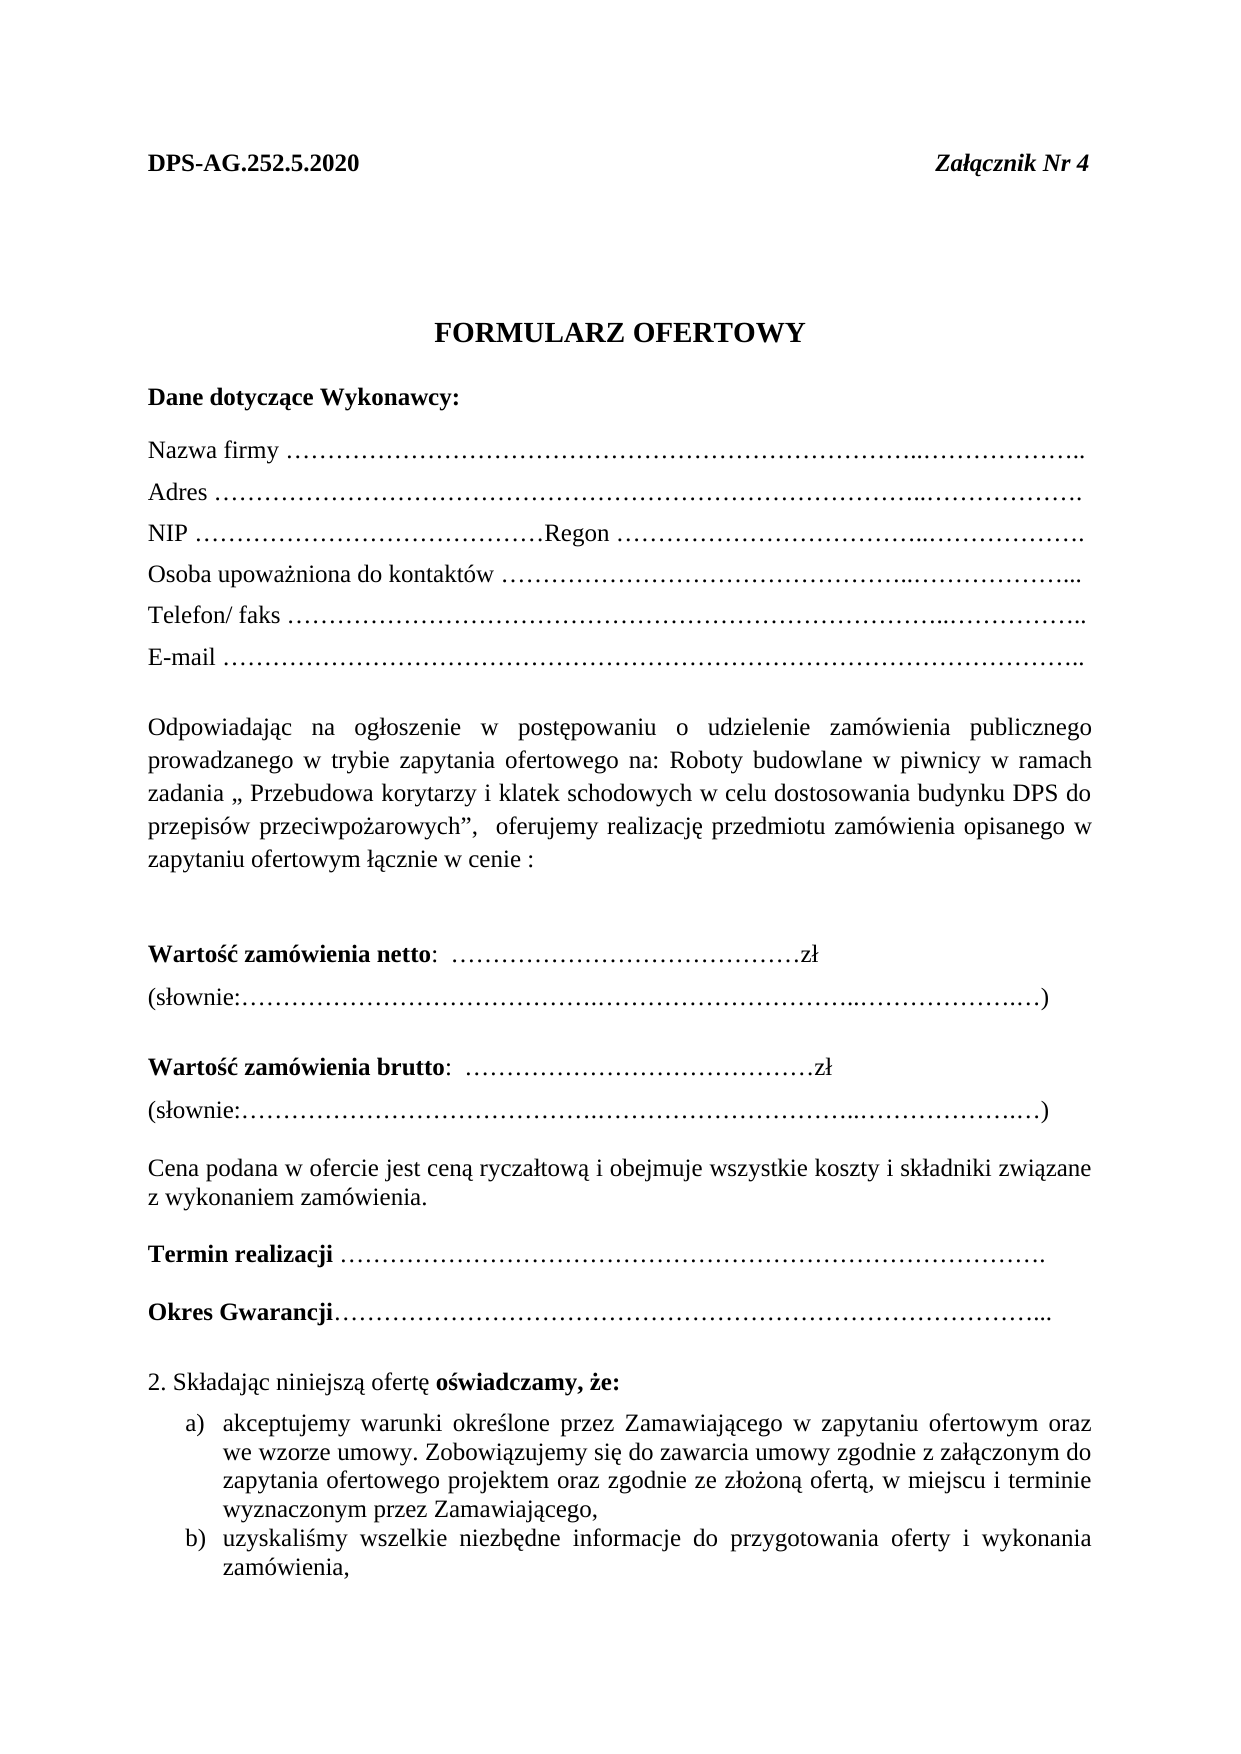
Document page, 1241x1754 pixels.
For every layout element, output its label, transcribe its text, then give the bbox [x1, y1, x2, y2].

text (słownie:…………………………………….…………………………..……………….…) [148, 1095, 1093, 1124]
text Wartość zamówienia brutto: ……………………………………zł [148, 1052, 1093, 1081]
list akceptujemy warunki określone przez Zamawiającego w zapytaniu ofertowym oraz we wzorze umowy. Zobowiązujemy się do zawarcia umowy zgodnie z załączonym do zapytania ofertowego projektem oraz zgodnie ze złożoną ofertą, w miejscu i terminie wyznaczonym przez Zamawiającego, [185, 1408, 1093, 1523]
text Osoba upoważniona do kontaktów …………………………………………..………………... [148, 559, 1093, 588]
text (słownie:…………………………………….…………………………..……………….…) [148, 982, 1093, 1011]
text Odpowiadając na ogłoszenie w postępowaniu o udzielenie zamówienia publicznego prowadzanego w trybie zapytania ofertowego na: Roboty budowlane w piwnicy w ramach zadania „ Przebudowa korytarzy i klatek schodowych w celu dostosowania budynku DPS do przepisów przeciwpożarowych”, oferujemy realizację przedmiotu zamówienia opisanego w zapytaniu ofertowym łącznie w cenie : [148, 712, 1093, 873]
text Cena podana w ofercie jest ceną ryczałtową i obejmuje wszystkie koszty i składniki związane z wykonaniem zamówienia. [148, 1153, 1093, 1210]
text Adres …………………………………………………………………………..………………. [148, 477, 1093, 506]
text DPS-AG.252.5.2020 Załącznik Nr 4 [148, 148, 1093, 176]
text 2. Składając niniejszą ofertę oświadczamy, że: [148, 1367, 1093, 1395]
text FORMULARZ OFERTOWY [148, 315, 1093, 348]
text Okres Gwarancji…………………………………………………………………………... [148, 1297, 1093, 1325]
text Termin realizacji …………………………………………………………………………. [148, 1239, 1093, 1268]
text Dane dotyczące Wykonawcy: [148, 382, 1093, 411]
text Telefon/ faks ……………………………………………………………………..…………….. [148, 601, 1093, 629]
list uzyskaliśmy wszelkie niezbędne informacje do przygotowania oferty i wykonania zamówienia, [185, 1523, 1093, 1580]
text Nazwa firmy …………………………………………………………………..……………….. [148, 436, 1093, 464]
text NIP ……………………………………Regon ………………………………..………………. [148, 518, 1093, 547]
text Wartość zamówienia netto: ……………………………………zł [148, 939, 1093, 968]
text E-mail ………………………………………………………………………………………….. [148, 642, 1093, 671]
